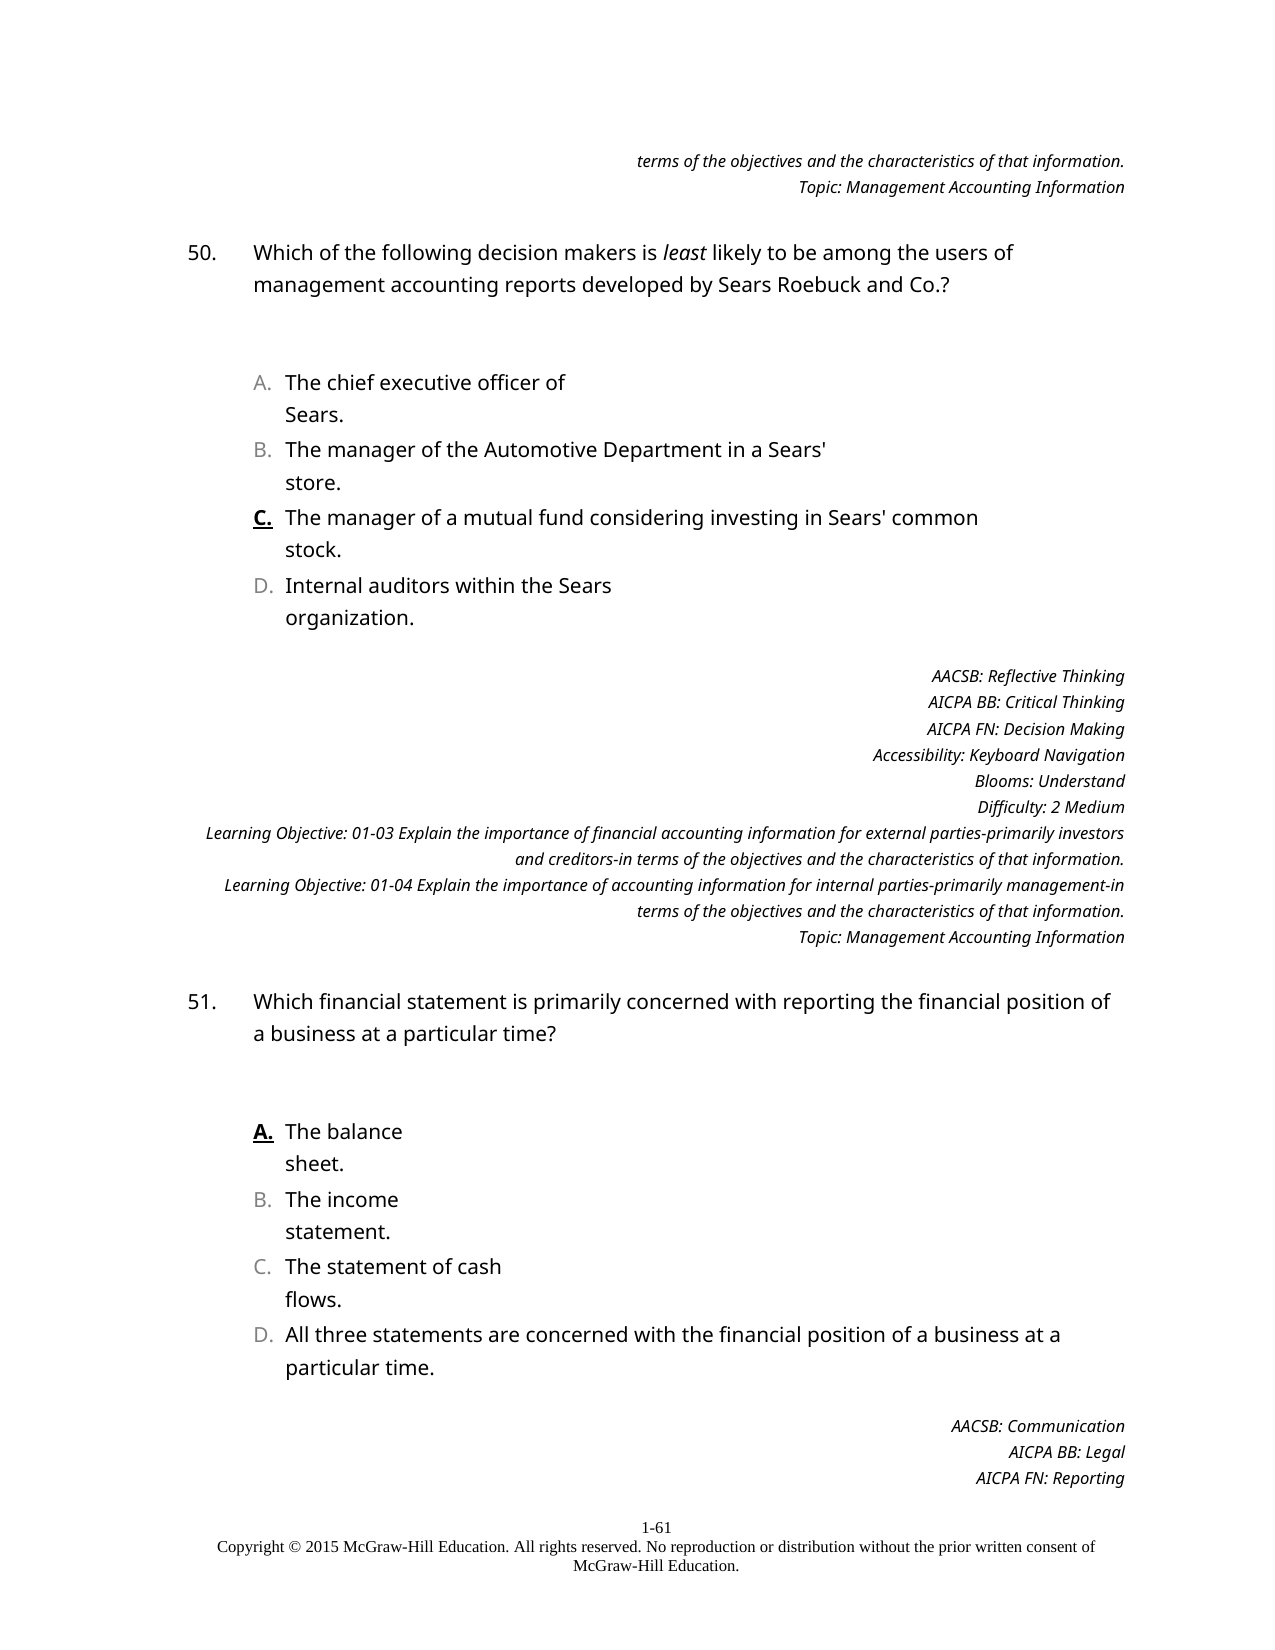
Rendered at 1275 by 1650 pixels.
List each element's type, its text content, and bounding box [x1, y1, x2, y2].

table_header AACSB: Reflective Thinking AICPA BB: Critical Thinking AICPA FN: Decision Making Accessibility: Keyboard Navigation Blooms: Understand Difficulty: 2 Medium Learning Objective: 01-03 Explain the importance of financial accounting information for external parties-primarily investors and creditors-in terms of the objectives and the characteristics of that information. Learning Objective: 01-04 Explain the importance of accounting information for internal parties-primarily management-in terms of the objectives and the characteristics of that information. Topic: Management Accounting Information [188, 665, 1125, 984]
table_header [188, 1414, 1125, 1489]
table_header 50. [188, 238, 253, 636]
table_header Which of the following decision makers is least likely to be among the users of management accounting reports developed by Sears Roebuck and Co.? [253, 238, 1125, 636]
table_header Which financial statement is primarily concerned with reporting the financial position of a business at a particular time? [253, 987, 1125, 1385]
table_header 51. [188, 987, 253, 1385]
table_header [188, 150, 1125, 235]
